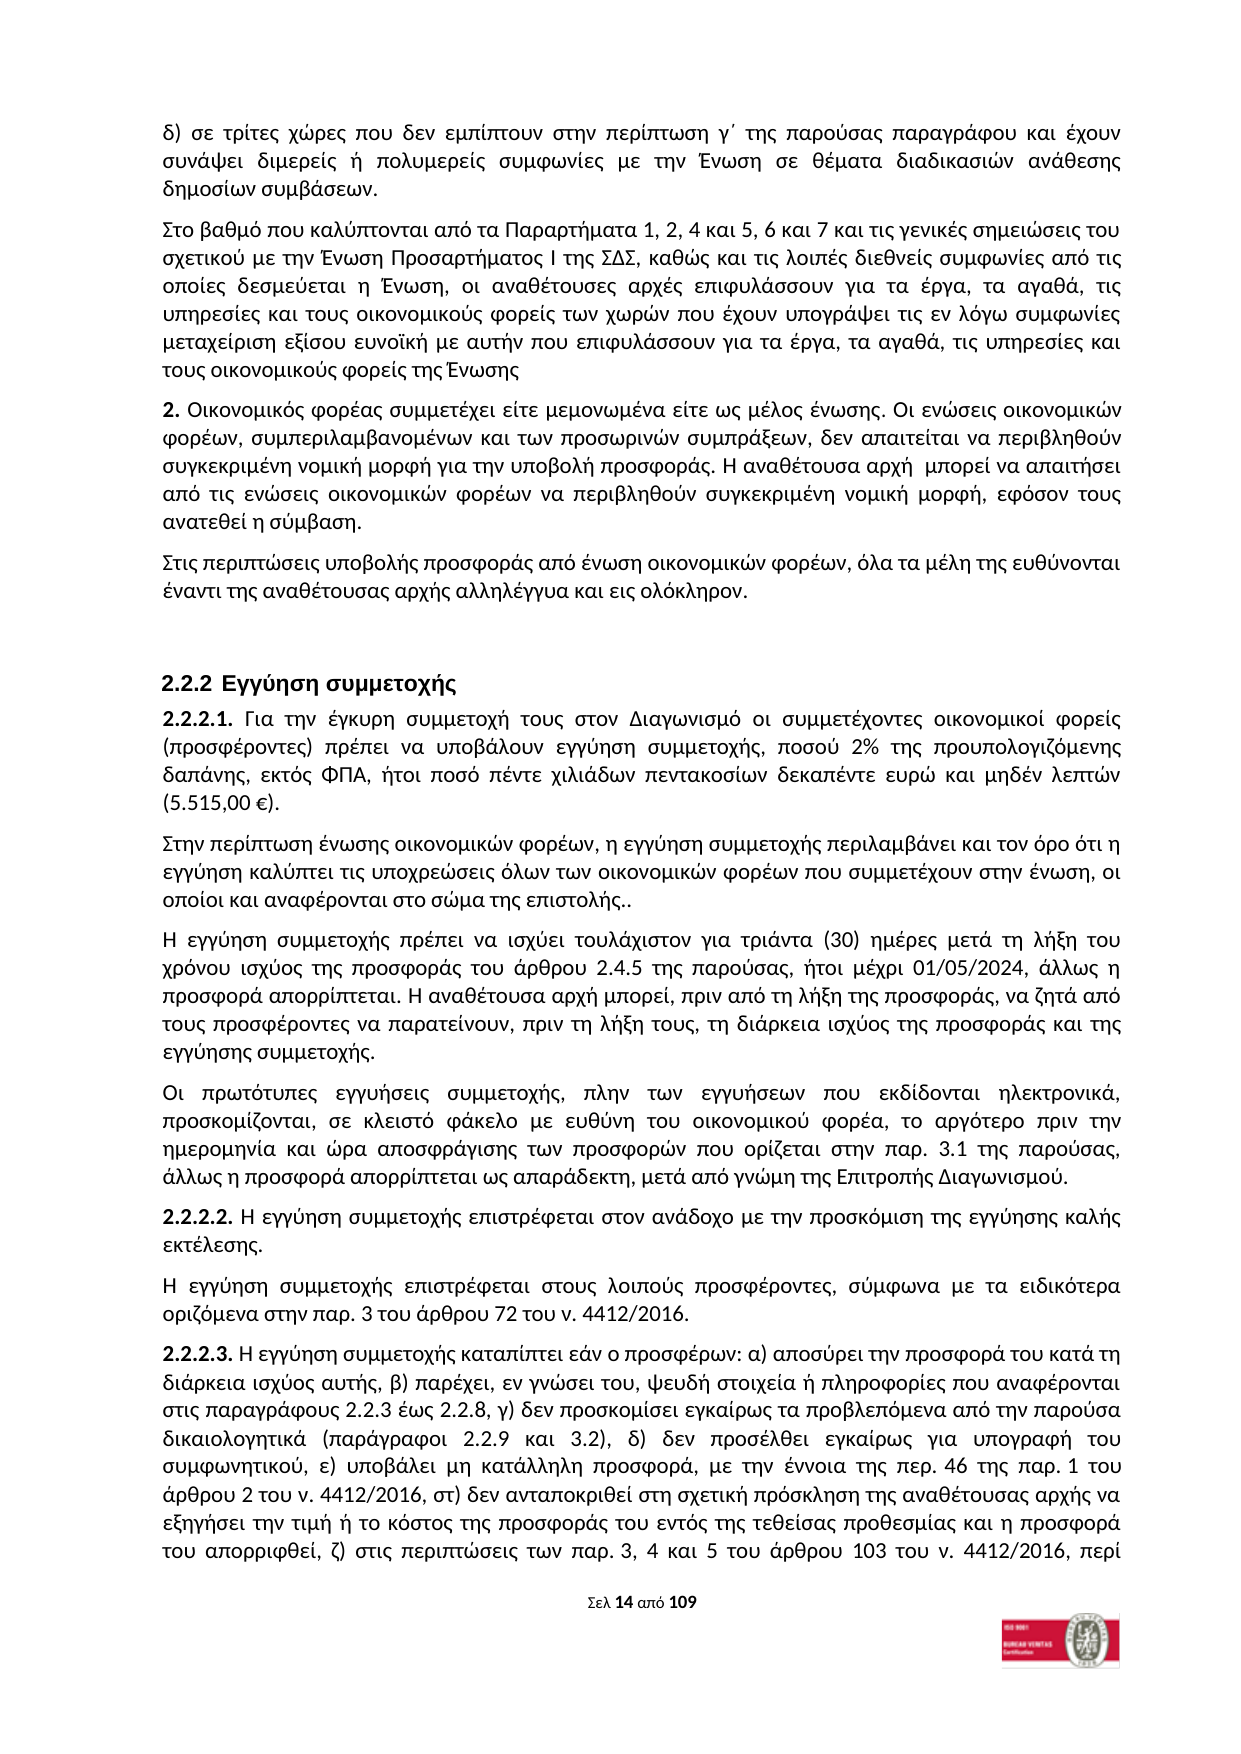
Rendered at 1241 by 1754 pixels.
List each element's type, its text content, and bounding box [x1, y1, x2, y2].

text 2.2.2.1. Για την έγκυρη συμμετοχή τους στον Διαγωνισμό οι συμμετέχοντες οικονομικοί φορείς (προσφέροντες) πρέπει να υποβάλουν εγγύηση συμμετοχής, ποσού 2% της προυπολογιζόμενης δαπάνης, εκτός ΦΠΑ, ήτοι ποσό πέντε χιλιάδων πεντακοσίων δεκαπέντε ευρώ και μηδέν λεπτών (5.515,00 €). [162, 704, 1122, 816]
text δ) σε τρίτες χώρες που δεν εμπίπτουν στην περίπτωση γ΄ της παρούσας παραγράφου και έχουν συνάψει διμερείς ή πολυμερείς συμφωνίες με την Ένωση σε θέματα διαδικασιών ανάθεσης δημοσίων συμβάσεων. [162, 118, 1122, 202]
subtitle Εγγύηση συμμετοχής [161, 669, 1122, 696]
text Στην περίπτωση ένωσης οικονομικών φορέων, η εγγύηση συμμετοχής περιλαμβάνει και τον όρο ότι η εγγύηση καλύπτει τις υποχρεώσεις όλων των οικονομικών φορέων που συμμετέχουν στην ένωση, οι οποίοι και αναφέρονται στο σώμα της επιστολής.. [162, 829, 1122, 913]
picture [1001, 1613, 1123, 1670]
text Στο βαθμό που καλύπτονται από τα Παραρτήματα 1, 2, 4 και 5, 6 και 7 και τις γενικές σημειώσεις του σχετικού με την Ένωση Προσαρτήματος I της ΣΔΣ, καθώς και τις λοιπές διεθνείς συμφωνίες από τις οποίες δεσμεύεται η Ένωση, οι αναθέτουσες αρχές επιφυλάσσουν για τα έργα, τα αγαθά, τις υπηρεσίες και τους οικονομικούς φορείς των χωρών που έχουν υπογράψει τις εν λόγω συμφωνίες μεταχείριση εξίσου ευνοϊκή με αυτήν που επιφυλάσσουν για τα έργα, τα αγαθά, τις υπηρεσίες και τους οικονομικούς φορείς της Ένωσης [162, 215, 1122, 383]
text Οι πρωτότυπες εγγυήσεις συμμετοχής, πλην των εγγυήσεων που εκδίδονται ηλεκτρονικά, προσκομίζονται, σε κλειστό φάκελο με ευθύνη του οικονομικού φορέα, το αργότερο πριν την ημερομηνία και ώρα αποσφράγισης των προσφορών που ορίζεται στην παρ. 3.1 της παρούσας, άλλως η προσφορά απορρίπτεται ως απαράδεκτη, μετά από γνώμη της Επιτροπής Διαγωνισμού. [162, 1078, 1122, 1190]
text Στις περιπτώσεις υποβολής προσφοράς από ένωση οικονομικών φορέων, όλα τα μέλη της ευθύνονται έναντι της αναθέτουσας αρχής αλληλέγγυα και εις ολόκληρον. [162, 548, 1122, 604]
text Η εγγύηση συμμετοχής πρέπει να ισχύει τουλάχιστον για τριάντα (30) ημέρες μετά τη λήξη του χρόνου ισχύος της προσφοράς του άρθρου 2.4.5 της παρούσας, ήτοι μέχρι 01/05/2024, άλλως η προσφορά απορρίπτεται. Η αναθέτουσα αρχή μπορεί, πριν από τη λήξη της προσφοράς, να ζητά από τους προσφέροντες να παρατείνουν, πριν τη λήξη τους, τη διάρκεια ισχύος της προσφοράς και της εγγύησης συμμετοχής. [162, 925, 1122, 1065]
text 2. Οικονομικός φορέας συμμετέχει είτε μεμονωμένα είτε ως μέλος ένωσης. Οι ενώσεις οικονομικών φορέων, συμπεριλαμβανομένων και των προσωρινών συμπράξεων, δεν απαιτείται να περιβληθούν συγκεκριμένη νομική μορφή για την υποβολή προσφοράς. Η αναθέτουσα αρχή μπορεί να απαιτήσει από τις ενώσεις οικονομικών φορέων να περιβληθούν συγκεκριμένη νομική μορφή, εφόσον τους ανατεθεί η σύμβαση. [162, 395, 1122, 535]
text 2.2.2.2. Η εγγύηση συμμετοχής επιστρέφεται στον ανάδοχο με την προσκόμιση της εγγύησης καλής εκτέλεσης. [162, 1202, 1122, 1258]
text Η εγγύηση συμμετοχής επιστρέφεται στους λοιπούς προσφέροντες, σύμφωνα με τα ειδικότερα οριζόμενα στην παρ. 3 του άρθρου 72 του ν. 4412/2016. [162, 1271, 1122, 1327]
